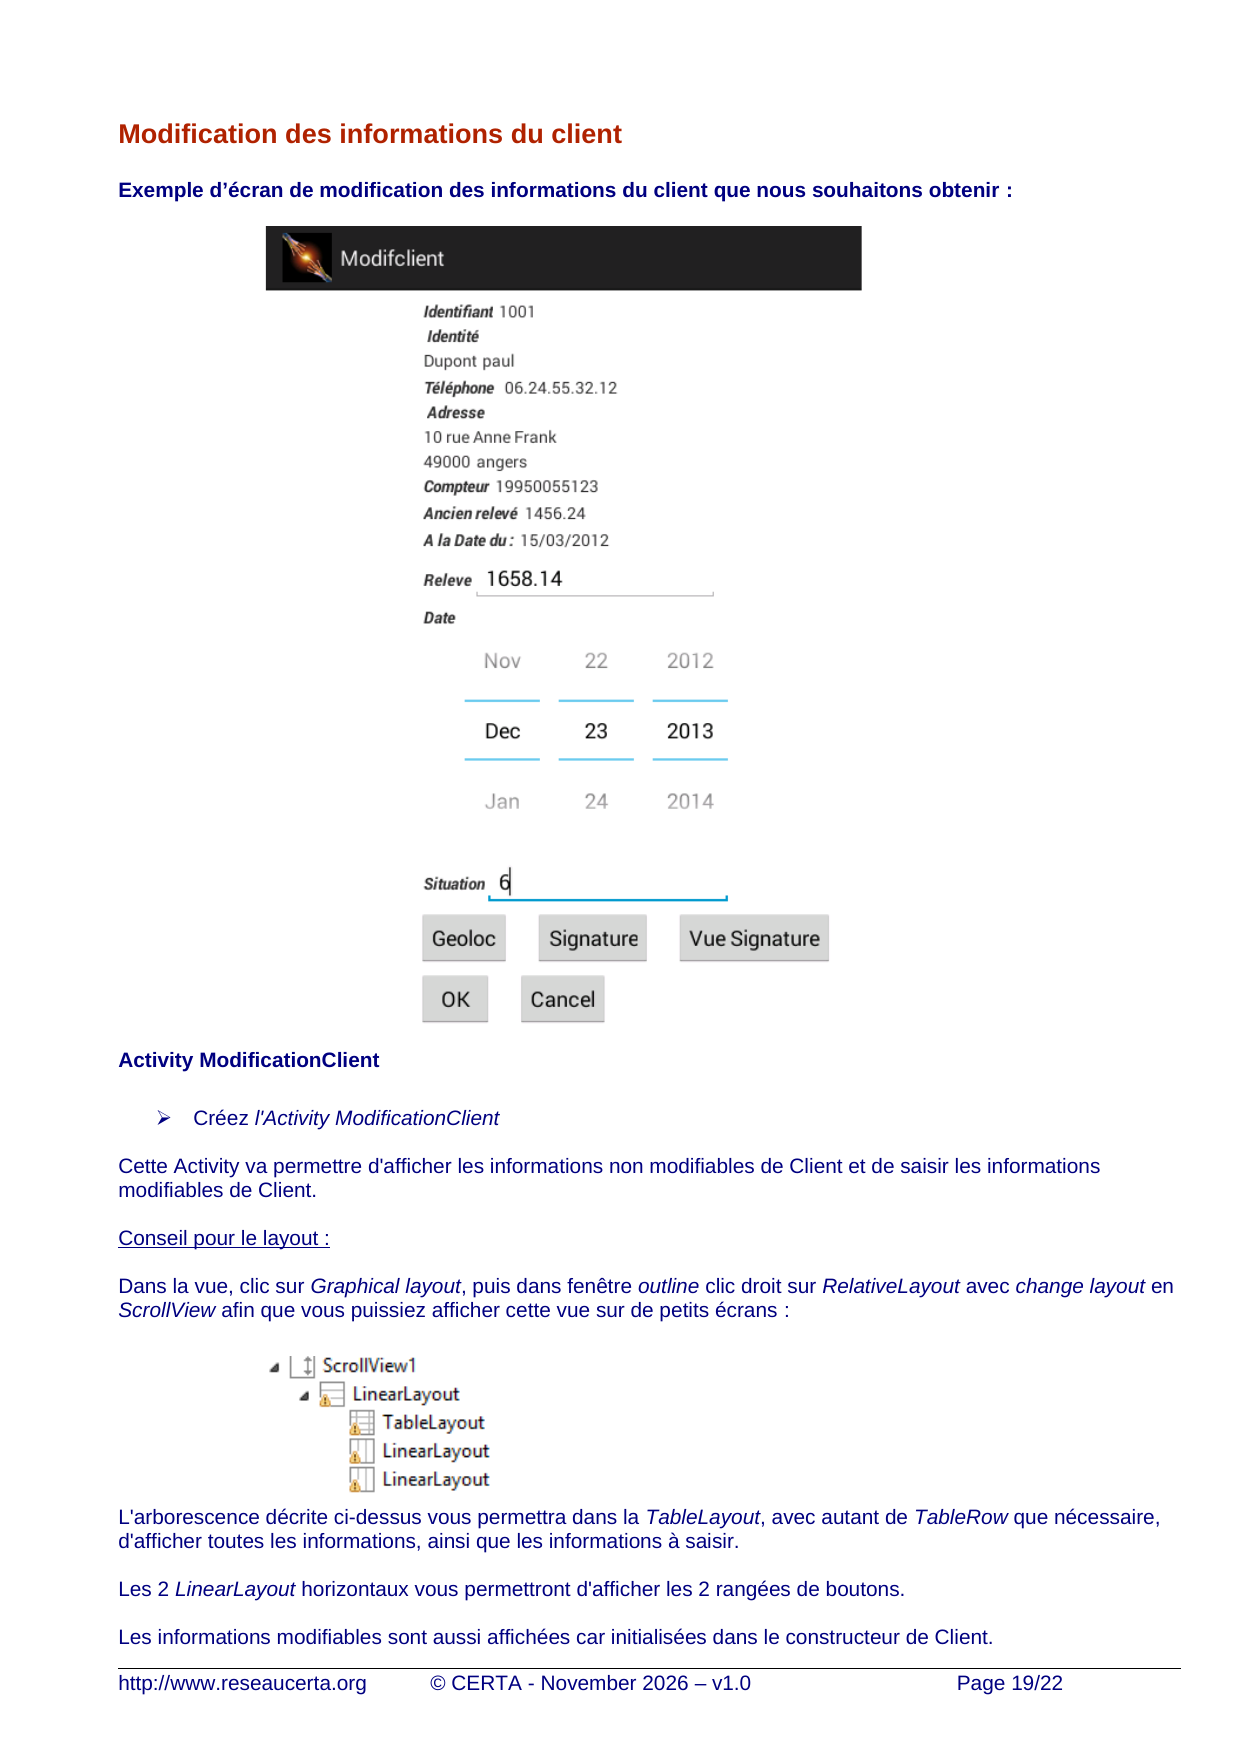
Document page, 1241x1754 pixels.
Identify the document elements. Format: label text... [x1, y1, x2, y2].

text Dans la vue, clic sur Graphical layout, puis dans fenêtre outline clic droit sur RelativeLayout avec change layout en ScrollView afin que vous puissiez afficher cette vue sur de petits écrans : [118, 1274, 1181, 1322]
subtitle Activity ModificationClient [118, 1048, 1181, 1072]
text Conseil pour le layout : [118, 1226, 1181, 1250]
subtitle Modification des informations du client [118, 118, 1181, 149]
text Les 2 LinearLayout horizontaux vous permettront d'afficher les 2 rangées de boutons. [118, 1577, 1181, 1601]
text L'arborescence décrite ci-dessus vous permettra dans la TableLayout, avec autant de TableRow que nécessaire, d'afficher toutes les informations, ainsi que les informations à saisir. [118, 1505, 1181, 1553]
subtitle Exemple d’écran de modification des informations du client que nous souhaitons obtenir : [118, 178, 1181, 202]
picture [265, 1356, 499, 1505]
picture [265, 226, 862, 1048]
text Cette Activity va permettre d'afficher les informations non modifiables de Client et de saisir les informations modifiables de Client. [118, 1154, 1181, 1202]
list Créez l'Activity ModificationClient [156, 1106, 1181, 1130]
text Les informations modifiables sont aussi affichées car initialisées dans le constructeur de Client. [118, 1624, 1181, 1648]
